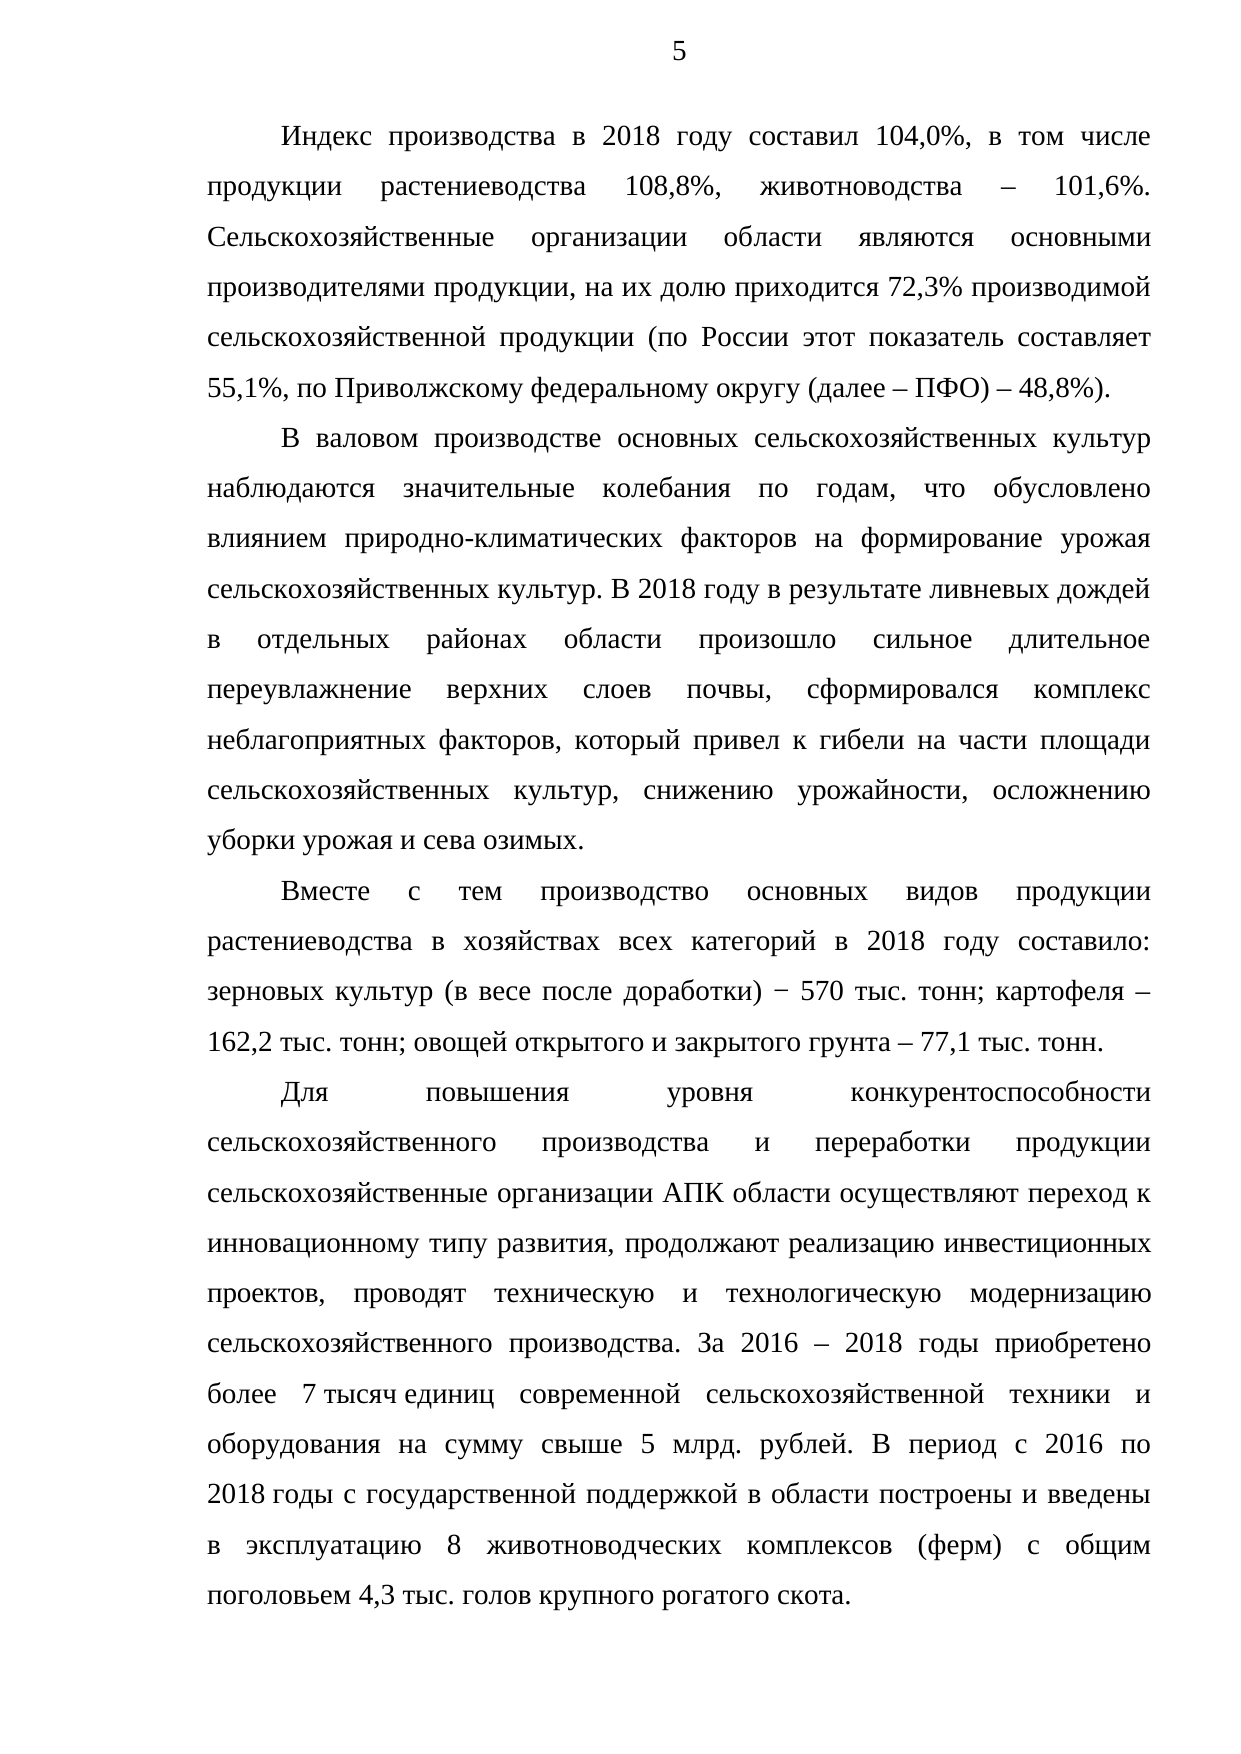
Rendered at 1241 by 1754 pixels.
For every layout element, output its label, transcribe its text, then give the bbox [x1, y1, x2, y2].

text Индекс производства в 2018 году составил 104,0%, в том числе продукции растениеводства 108,8%, животноводства – 101,6%. Сельскохозяйственные организации области являются основными производителями продукции, на их долю приходится 72,3% производимой сельскохозяйственной продукции (по России этот показатель составляет 55,1%, по Приволжскому федеральному округу (далее – ПФО) – 48,8%). [207, 118, 1152, 169]
text Вместе с тем производство основных видов продукции растениеводства в хозяйствах всех категорий в 2018 году составило: зерновых культур (в весе после доработки) − 570 тыс. тонн; картофеля – 162,2 тыс. тонн; овощей открытого и закрытого грунта – 77,1 тыс. тонн. [207, 873, 1152, 1057]
text В валовом производстве основных сельскохозяйственных культур наблюдаются значительные колебания по годам, что обусловлено влиянием природно-климатических факторов на формирование урожая сельскохозяйственных культур. В 2018 году в результате ливневых дождей в отдельных районах области произошло сильное длительное переувлажнение верхних слоев почвы, сформировался комплекс неблагоприятных факторов, который привел к гибели на части площади сельскохозяйственных культур, снижению урожайности, осложнению уборки урожая и сева озимых. [207, 420, 1152, 856]
text Для повышения уровня конкурентоспособности сельскохозяйственного производства и переработки продукции сельскохозяйственные организации АПК области осуществляют переход к инновационному типу развития, продолжают реализацию инвестиционных проектов, проводят техническую и технологическую модернизацию сельскохозяйственного производства. За 2016 – 2018 годы приобретено более 7 тысяч единиц современной сельскохозяйственной техники и оборудования на сумму свыше 5 млрд. рублей. В период с 2016 по 2018 годы с государственной поддержкой в области построены и введены в эксплуатацию 8 животноводческих комплексов (ферм) с общим поголовьем 4,3 тыс. голов крупного рогатого скота. [207, 1074, 1152, 1611]
text Индекс производства в 2018 году составил 104,0%, в том числе продукции растениеводства 108,8%, животноводства – 101,6%. Сельскохозяйственные организации области являются основными производителями продукции, на их долю приходится 72,3% производимой сельскохозяйственной продукции (по России этот показатель составляет 55,1%, по Приволжскому федеральному округу (далее – ПФО) – 48,8%). [207, 202, 1152, 403]
